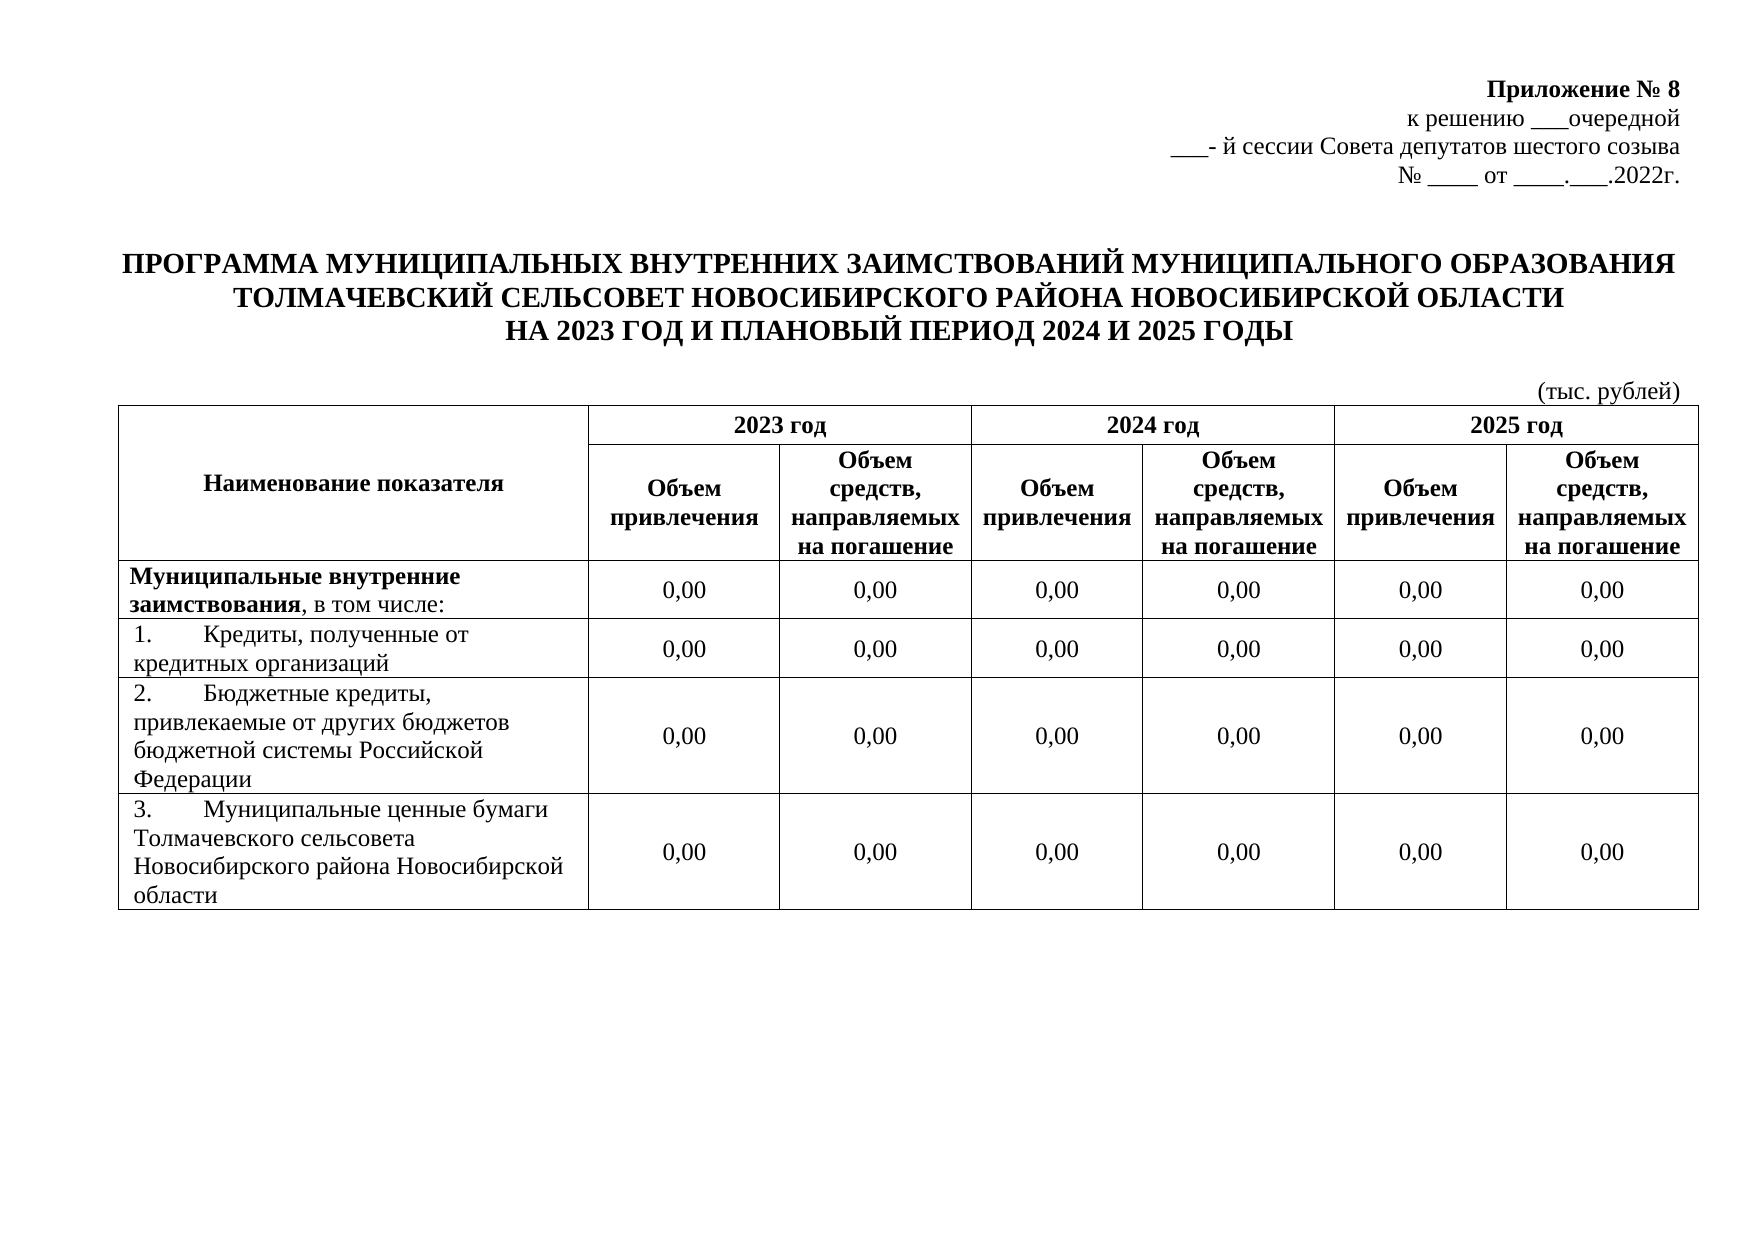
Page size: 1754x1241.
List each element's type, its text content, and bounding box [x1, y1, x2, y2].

table_header 2024 год [972, 406, 1334, 444]
table_cell 0,00 [780, 561, 971, 618]
table_cell Объем средств, направляемых на погашение [1143, 445, 1334, 560]
table_cell 0,00 [1507, 619, 1698, 677]
text НА 2023 ГОД И ПЛАНОВЫЙ ПЕРИОД 2024 И 2025 ГОДЫ [118, 313, 1680, 347]
table_cell Объем привлечения [972, 445, 1142, 560]
table_cell 0,00 [1335, 794, 1506, 909]
table_cell 0,00 [1335, 561, 1506, 618]
table_cell Объем привлечения [589, 445, 779, 560]
table_cell 0,00 [1143, 794, 1334, 909]
text (тыс. рублей) [118, 376, 1680, 404]
table_header 2023 год [589, 406, 971, 444]
table_header 2025 год [1335, 406, 1698, 444]
table_cell 0,00 [780, 794, 971, 909]
table_cell Кредиты, полученные от кредитных организаций [119, 619, 588, 677]
text ПРОГРАММА МУНИЦИПАЛЬНЫХ ВНУТРЕННИХ ЗАИМСТВОВАНИЙ МУНИЦИПАЛЬНОГО ОБРАЗОВАНИЯ ТОЛМАЧЕВСКИЙ СЕЛЬСОВЕТ НОВОСИБИРСКОГО РАЙОНА НОВОСИБИРСКОЙ ОБЛАСТИ [118, 246, 1680, 313]
table_cell 0,00 [972, 794, 1142, 909]
table_cell 0,00 [1143, 619, 1334, 677]
table_cell Бюджетные кредиты, привлекаемые от других бюджетов бюджетной системы Российской Федерации [119, 678, 588, 793]
table_cell 0,00 [589, 619, 779, 677]
table_cell 0,00 [589, 561, 779, 618]
table_cell 0,00 [1507, 678, 1698, 793]
table_cell 0,00 [1335, 619, 1506, 677]
table_cell 0,00 [1143, 678, 1334, 793]
text № ____ от ____.___.2022г. [118, 160, 1680, 189]
table_cell 0,00 [972, 561, 1142, 618]
text Приложение № 8 [118, 74, 1680, 103]
table_cell 0,00 [1507, 794, 1698, 909]
text к решению ___очередной [118, 103, 1680, 131]
table_cell 0,00 [972, 678, 1142, 793]
table_cell 0,00 [1507, 561, 1698, 618]
table_cell 0,00 [780, 678, 971, 793]
table_cell Объем привлечения [1335, 445, 1506, 560]
table_cell 0,00 [589, 794, 779, 909]
text ___- й сессии Совета депутатов шестого созыва [118, 131, 1680, 160]
table_cell 0,00 [780, 619, 971, 677]
table_header Наименование показателя [119, 406, 588, 560]
table_cell Объем средств, направляемых на погашение [1507, 445, 1698, 560]
table_cell Объем средств, направляемых на погашение [780, 445, 971, 560]
table_cell Муниципальные ценные бумаги Толмачевского сельсовета Новосибирского района Новосибирской области [119, 794, 588, 909]
table_cell 0,00 [1143, 561, 1334, 618]
table_cell 0,00 [589, 678, 779, 793]
table_cell Муниципальные внутренние заимствования, в том числе: [119, 561, 588, 618]
table_cell 0,00 [1335, 678, 1506, 793]
table_cell 0,00 [972, 619, 1142, 677]
